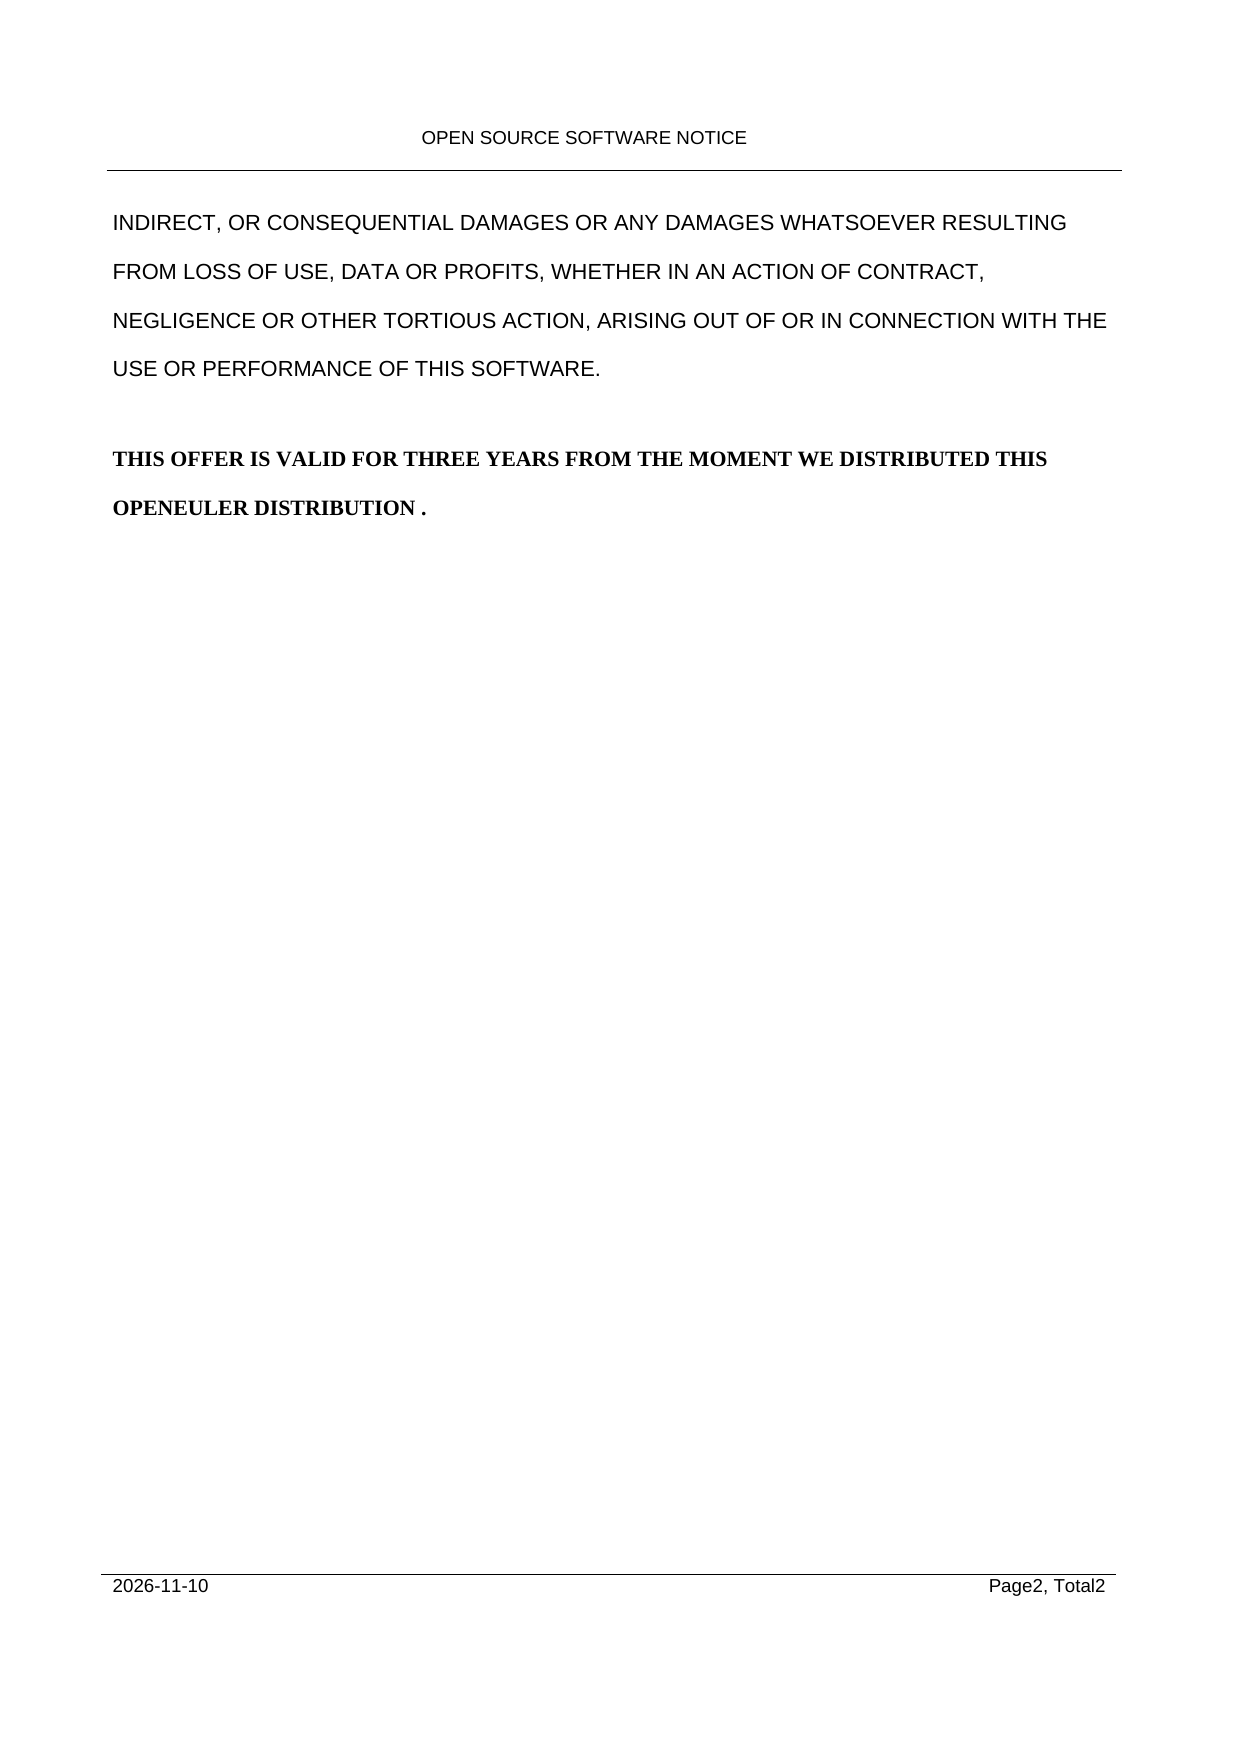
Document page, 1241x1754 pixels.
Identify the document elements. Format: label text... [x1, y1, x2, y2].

text THIS OFFER IS VALID FOR THREE YEARS FROM THE MOMENT WE DISTRIBUTED THIS OPENEULER DISTRIBUTION . [112, 443, 1128, 524]
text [112, 206, 1128, 385]
